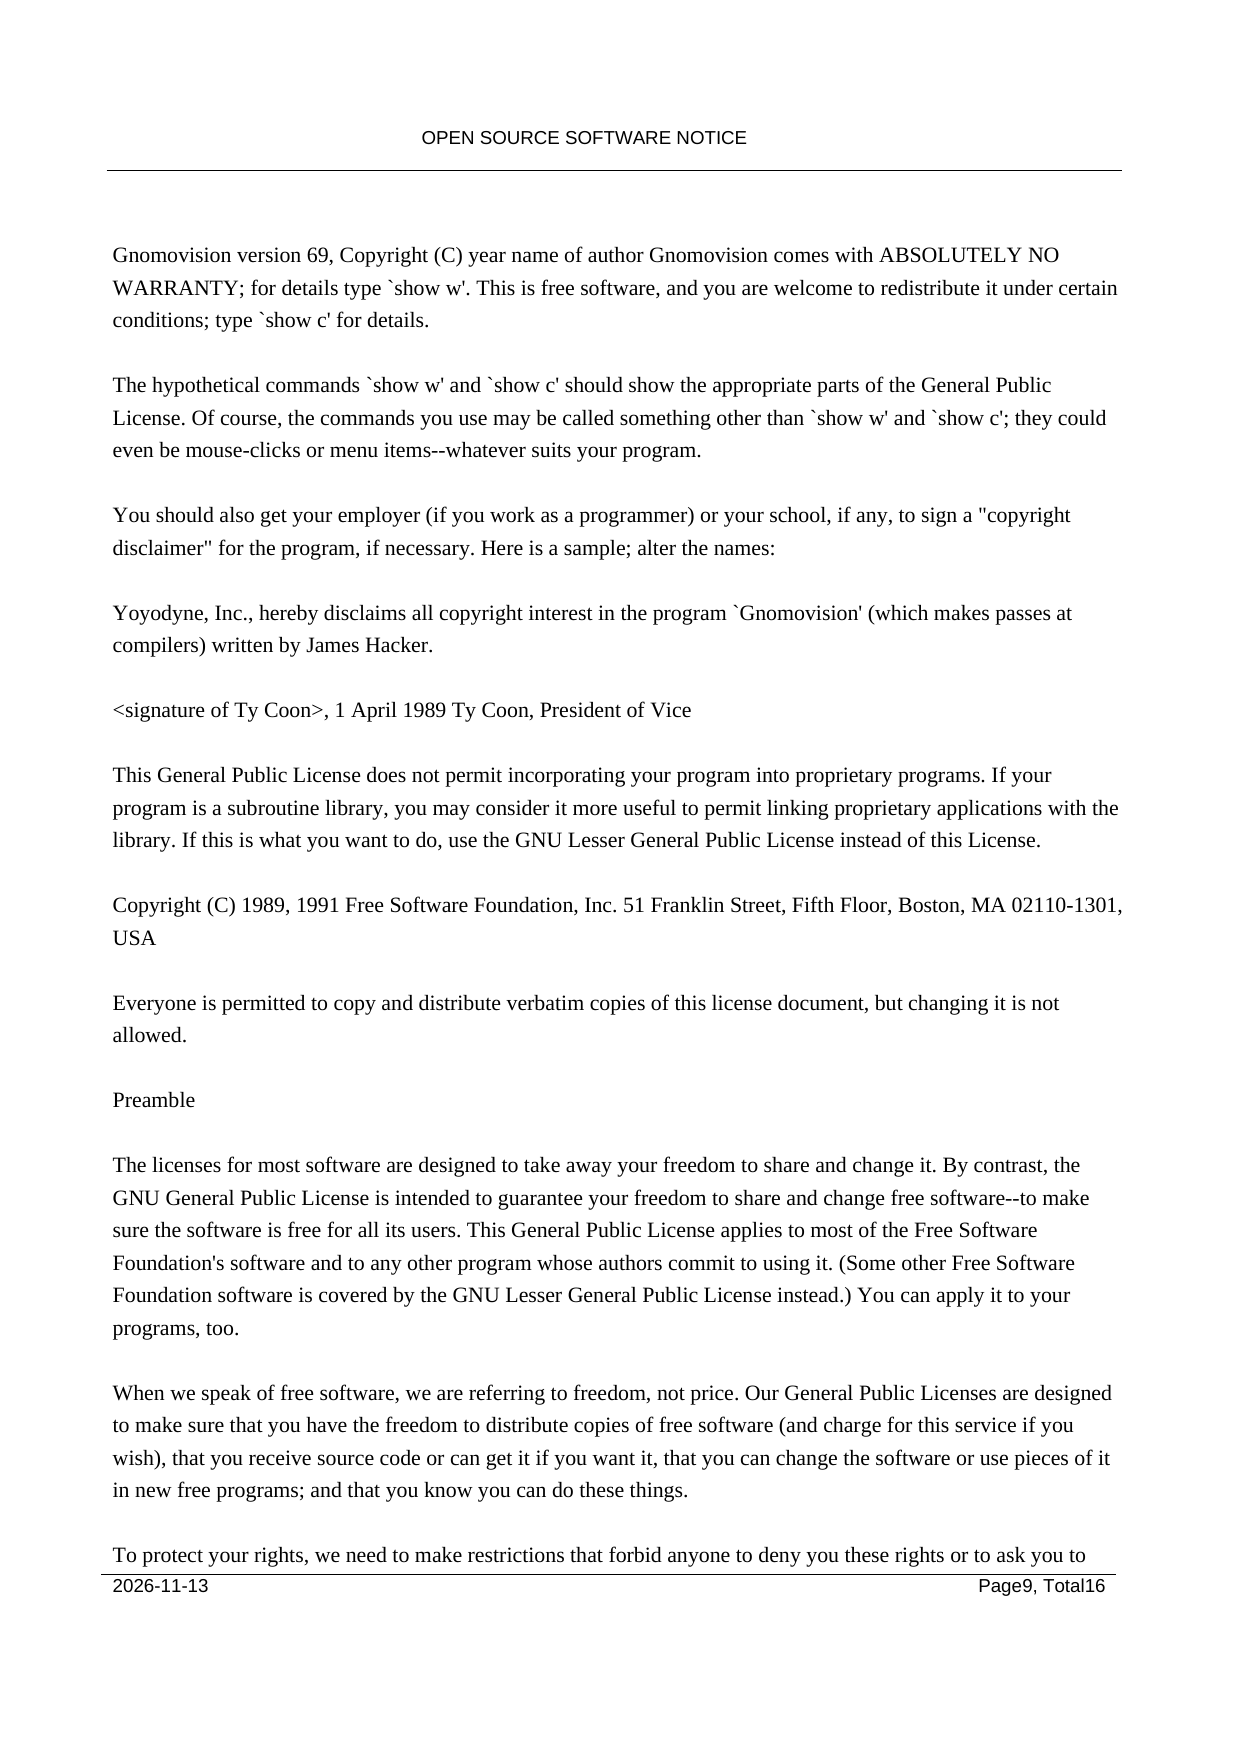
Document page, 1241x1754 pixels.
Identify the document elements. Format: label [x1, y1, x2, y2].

text [112, 206, 1128, 1571]
